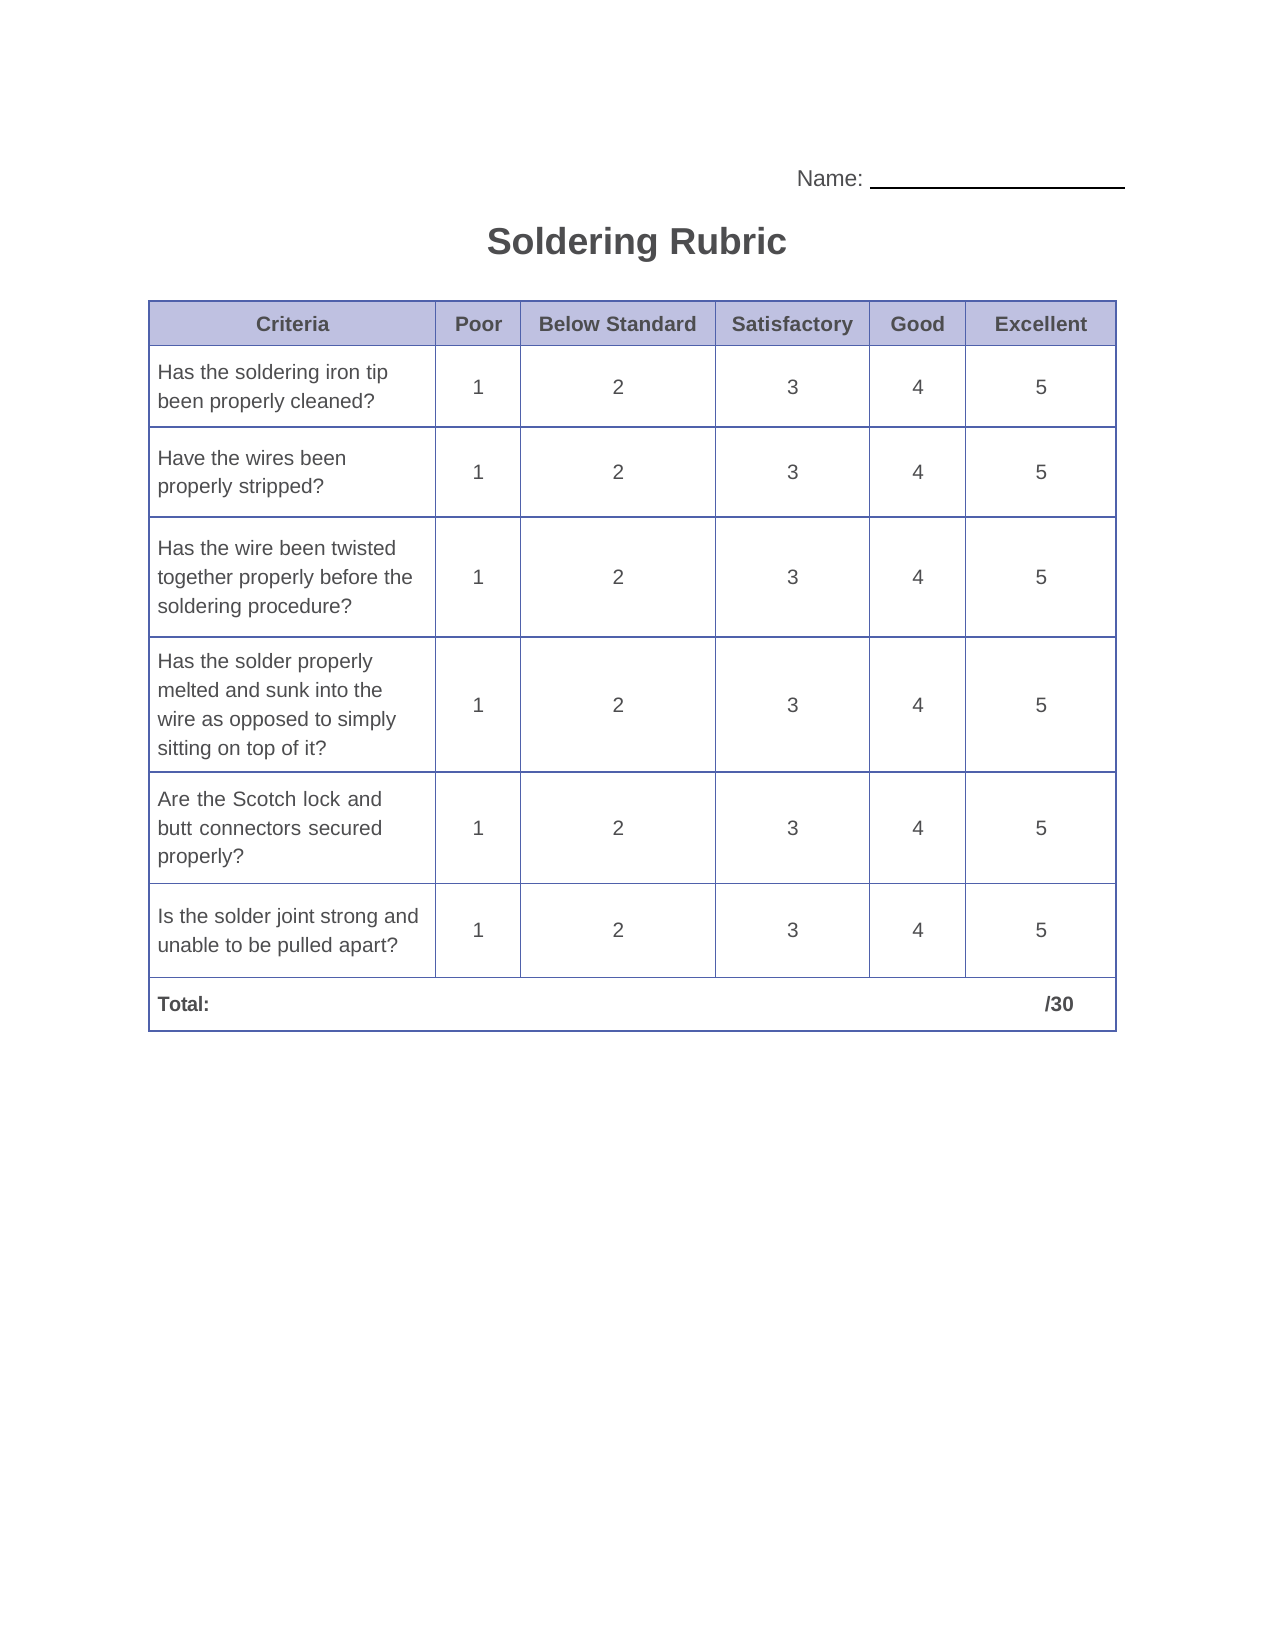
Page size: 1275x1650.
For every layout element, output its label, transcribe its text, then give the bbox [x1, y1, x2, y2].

table_cell 5 [966, 884, 1115, 977]
table_header Poor [436, 302, 520, 345]
table_header Good [870, 302, 965, 345]
table_cell 3 [716, 773, 869, 882]
table_cell Are the Scotch lock and butt connectors secured properly? [150, 773, 435, 882]
table_cell 3 [716, 428, 869, 516]
table_cell 4 [870, 773, 965, 882]
table_cell Is the solder joint strong and unable to be pulled apart? [150, 884, 435, 977]
table_cell 2 [521, 773, 715, 882]
table_cell 1 [436, 428, 520, 516]
table_cell 1 [436, 773, 520, 882]
table_cell 5 [966, 346, 1115, 426]
table_cell 4 [870, 518, 965, 636]
table_cell 2 [521, 518, 715, 636]
table_cell 1 [436, 346, 520, 426]
table_cell 4 [870, 638, 965, 771]
table_header Excellent [966, 302, 1115, 345]
table_cell 1 [436, 638, 520, 771]
table_header Below Standard [521, 302, 715, 345]
table_cell Has the wire been twisted together properly before the soldering procedure? [150, 518, 435, 636]
table_cell 5 [966, 773, 1115, 882]
table_cell 4 [870, 884, 965, 977]
table_cell 4 [870, 346, 965, 426]
table_cell 4 [870, 428, 965, 516]
table_cell 2 [521, 884, 715, 977]
text Soldering Rubric [487, 219, 788, 262]
table_header Criteria [150, 302, 435, 345]
table_cell 1 [436, 884, 520, 977]
table_cell 2 [521, 638, 715, 771]
table_cell 5 [966, 428, 1115, 516]
table_cell 2 [521, 428, 715, 516]
table_cell 5 [966, 638, 1115, 771]
table_cell 5 [966, 518, 1115, 636]
table_cell 3 [716, 518, 869, 636]
table_cell Total: /30 [150, 978, 1115, 1030]
table_cell Has the soldering iron tip been properly cleaned? [150, 346, 435, 426]
text Name: [797, 164, 1135, 191]
table_header Satisfactory [716, 302, 869, 345]
table_cell Has the solder properly melted and sunk into the wire as opposed to simply sitting on top of it? [150, 638, 435, 771]
table_cell Have the wires been properly stripped? [150, 428, 435, 516]
table_cell 2 [521, 346, 715, 426]
table_cell 3 [716, 884, 869, 977]
table_cell 3 [716, 638, 869, 771]
table_cell 1 [436, 518, 520, 636]
table_cell 3 [716, 346, 869, 426]
